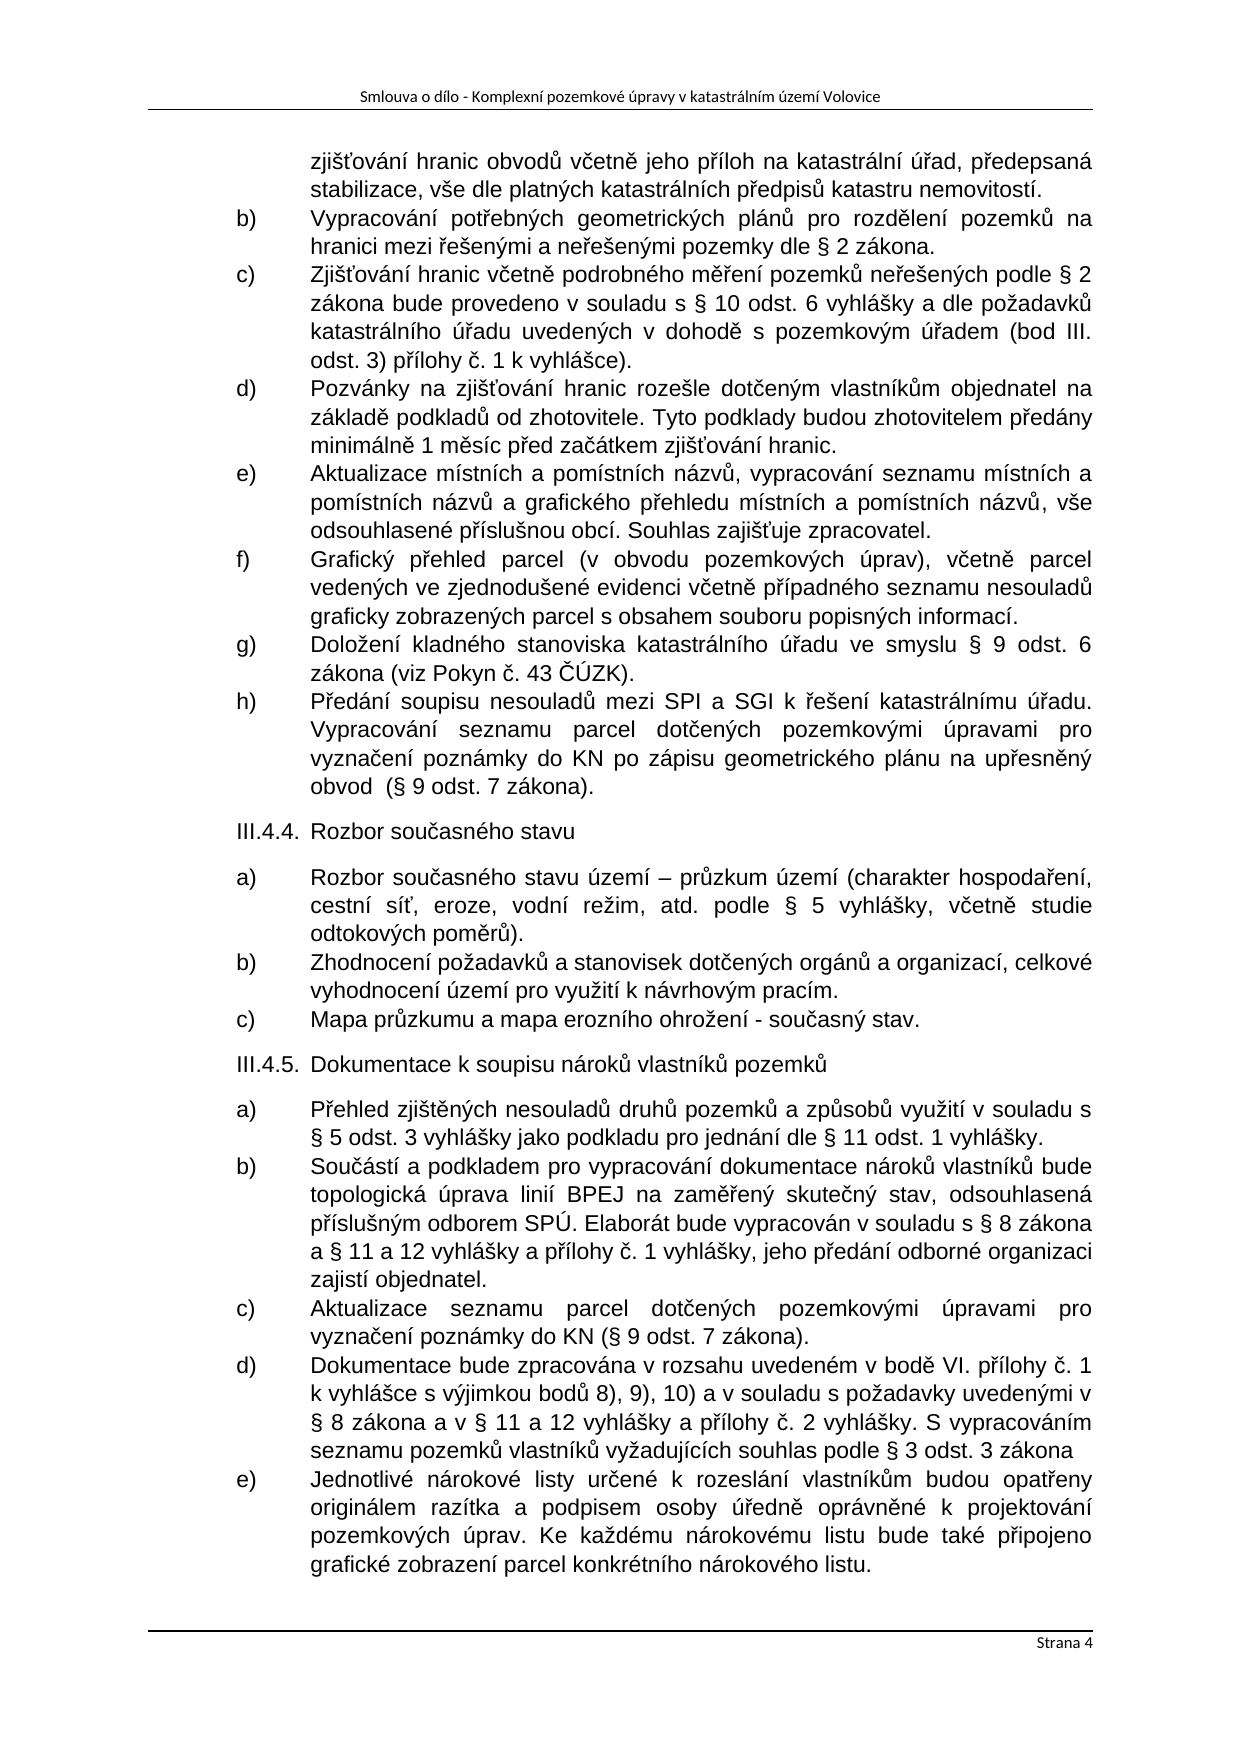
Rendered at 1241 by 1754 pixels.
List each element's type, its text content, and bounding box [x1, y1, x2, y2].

text Předání soupisu nesouladů mezi SPI a SGI k řešení katastrálnímu úřadu. Vypracování seznamu parcel dotčených pozemkovými úpravami pro vyznačení poznámky do KN po zápisu geometrického plánu na upřesněný obvod (§ 9 odst. 7 zákona). [236, 688, 1093, 799]
text Rozbor současného stavu [236, 818, 1093, 845]
text Dokumentace k soupisu nároků vlastníků pozemků [236, 1051, 1093, 1077]
text Aktualizace seznamu parcel dotčených pozemkovými úpravami pro vyznačení poznámky do KN (§ 9 odst. 7 zákona). [236, 1295, 1093, 1350]
text Grafický přehled parcel (v obvodu pozemkových úprav), včetně parcel vedených ve zjednodušené evidenci včetně případného seznamu nesouladů graficky zobrazených parcel s obsahem souboru popisných informací. [236, 546, 1093, 629]
text Doložení kladného stanoviska katastrálního úřadu ve smyslu § 9 odst. 6 zákona (viz Pokyn č. 43 ČÚZK). [236, 631, 1093, 686]
text Součástí a podkladem pro vypracování dokumentace nároků vlastníků bude topologická úprava linií BPEJ na zaměřený skutečný stav, odsouhlasená příslušným odborem SPÚ. Elaborát bude vypracován v souladu s § 8 zákona a § 11 a 12 vyhlášky a přílohy č. 1 vyhlášky, jeho předání odborné organizaci zajistí objednatel. [236, 1153, 1093, 1293]
text Pozvánky na zjišťování hranic rozešle dotčeným vlastníkům objednatel na základě podkladů od zhotovitele. Tyto podklady budou zhotovitelem předány minimálně 1 měsíc před začátkem zjišťování hranic. [236, 375, 1093, 458]
text Zhodnocení požadavků a stanovisek dotčených orgánů a organizací, celkové vyhodnocení území pro využití k návrhovým pracím. [236, 949, 1093, 1003]
text Vypracování potřebných geometrických plánů pro rozdělení pozemků na hranici mezi řešenými a neřešenými pozemky dle § 2 zákona. [236, 204, 1093, 259]
text Přehled zjištěných nesouladů druhů pozemků a způsobů využití v souladu s § 5 odst. 3 vyhlášky jako podkladu pro jednání dle § 11 odst. 1 vyhlášky. [236, 1096, 1093, 1151]
text Rozbor současného stavu území – průzkum území (charakter hospodaření, cestní síť, eroze, vodní režim, atd. podle § 5 vyhlášky, včetně studie odtokových poměrů). [236, 863, 1093, 947]
text Jednotlivé nárokové listy určené k rozeslání vlastníkům budou opatřeny originálem razítka a podpisem osoby úředně oprávněné k projektování pozemkových úprav. Ke každému nárokovému listu bude také připojeno grafické zobrazení parcel konkrétního nárokového listu. [236, 1466, 1093, 1577]
text Zjišťování hranic včetně podrobného měření pozemků neřešených podle § 2 zákona bude provedeno v souladu s § 10 odst. 6 vyhlášky a dle požadavků katastrálního úřadu uvedených v dohodě s pozemkovým úřadem (bod III. odst. 3) přílohy č. 1 k vyhlášce). [236, 261, 1093, 373]
text Aktualizace místních a pomístních názvů, vypracování seznamu místních a pomístních názvů a grafického přehledu místních a pomístních názvů, vše odsouhlasené příslušnou obcí. Souhlas zajišťuje zpracovatel. [236, 460, 1093, 544]
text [236, 148, 1093, 202]
text Dokumentace bude zpracována v rozsahu uvedeném v bodě VI. přílohy č. 1 k vyhlášce s výjimkou bodů 8), 9), 10) a v souladu s požadavky uvedenými v § 8 zákona a v § 11 a 12 vyhlášky a přílohy č. 2 vyhlášky. S vypracováním seznamu pozemků vlastníků vyžadujících souhlas podle § 3 odst. 3 zákona [236, 1352, 1093, 1463]
text Mapa průzkumu a mapa erozního ohrožení - současný stav. [236, 1006, 1093, 1032]
